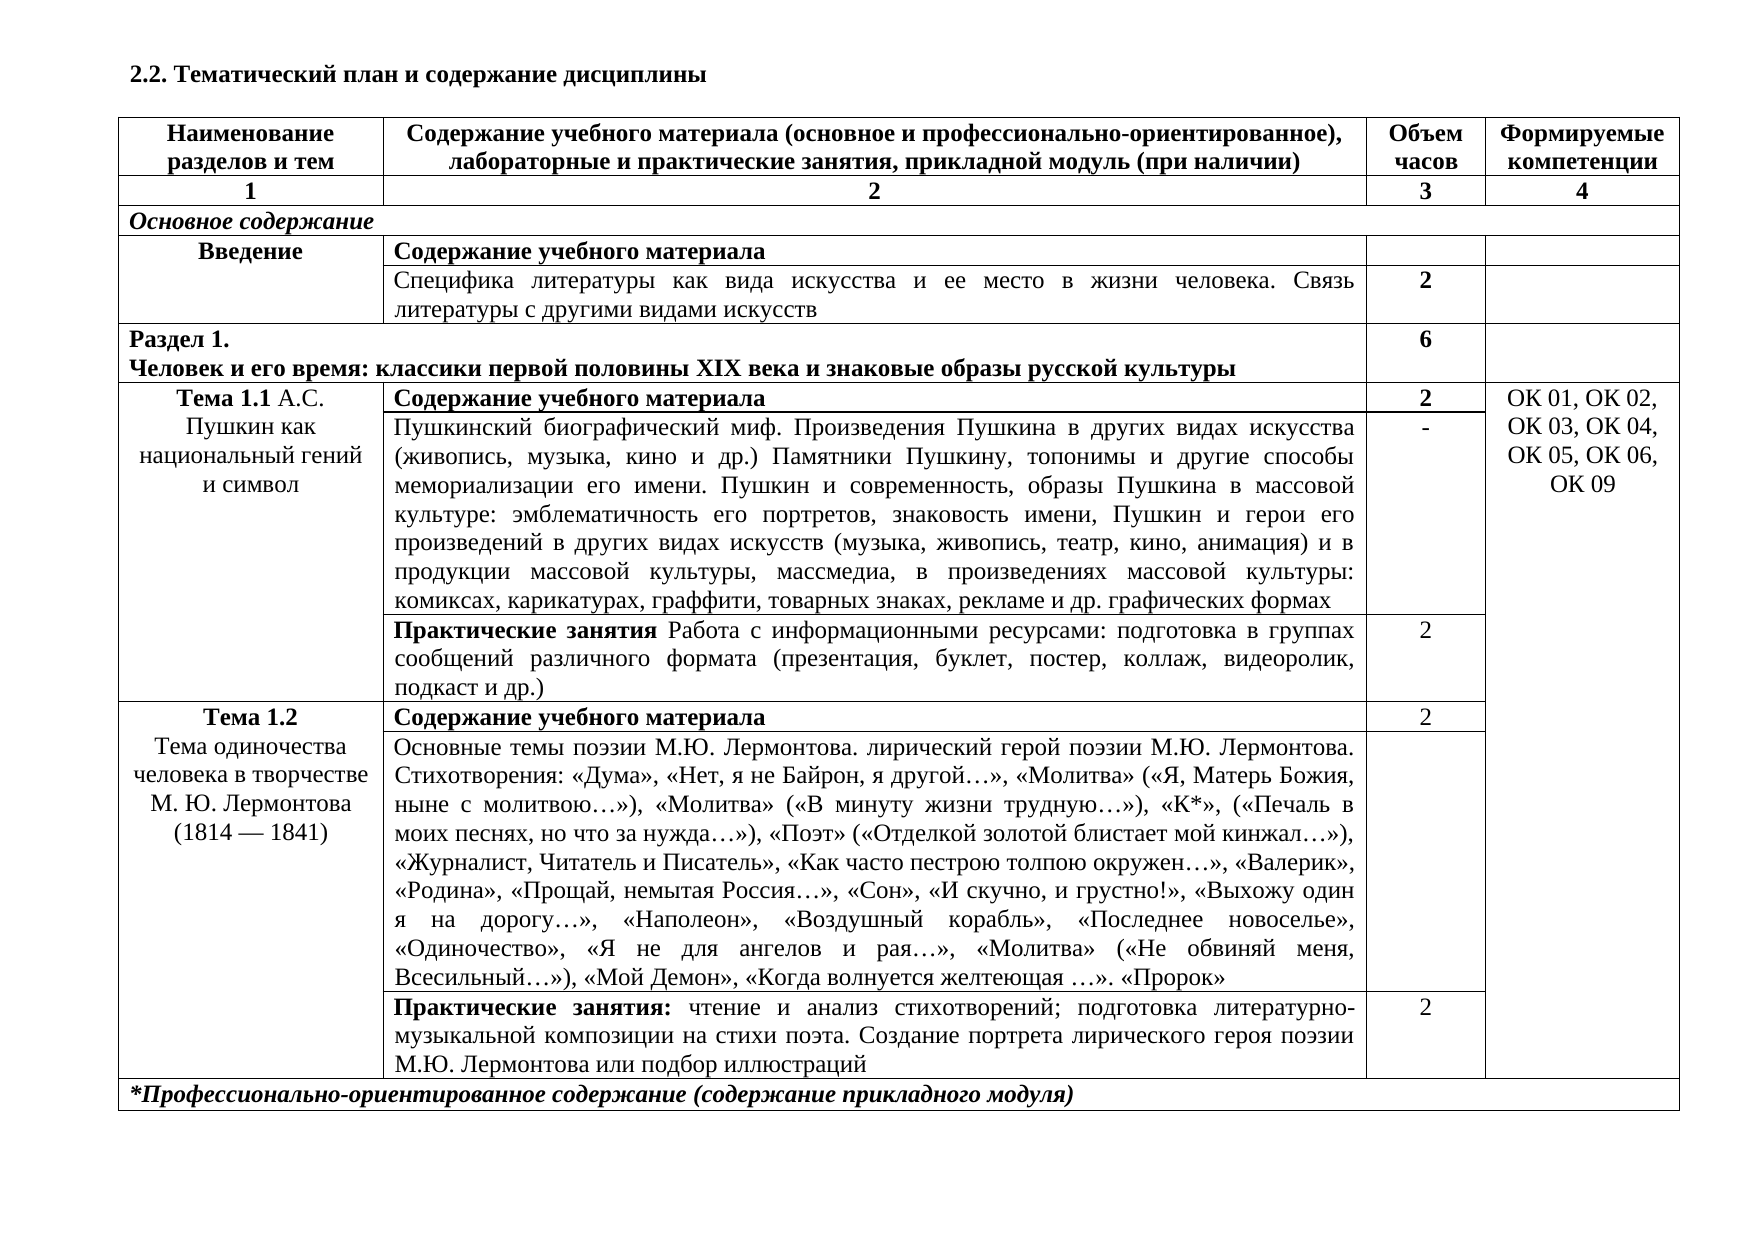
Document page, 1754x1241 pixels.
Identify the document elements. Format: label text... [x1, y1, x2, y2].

table_cell Основное содержание [119, 206, 1679, 235]
table_cell 6 [1367, 324, 1485, 382]
table_cell [1486, 266, 1679, 323]
table_cell Практические занятия: чтение и анализ стихотворений; подготовка литературно-музыкальной композиции на стихи поэта. Создание портрета лирического героя поэзии М.Ю. Лермонтова или подбор иллюстраций [384, 992, 1366, 1078]
table_cell Пушкинский биографический миф. Произведения Пушкина в других видах искусства (живопись, музыка, кино и др.) Памятники Пушкину, топонимы и другие способы мемориализации его имени. Пушкин и современность, образы Пушкина в массовой культуре: эмблематичность его портретов, знаковость имени, Пушкин и герои его произведений в других видах искусств (музыка, живопись, театр, кино, анимация) и в продукции массовой культуры, массмедиа, в произведениях массовой культуры: комиксах, карикатурах, граффити, товарных знаках, рекламе и др. графических формах [384, 413, 1366, 614]
table_cell [1367, 236, 1485, 264]
table_cell 2 [1367, 615, 1485, 701]
table_cell Содержание учебного материала [384, 383, 1366, 411]
table_cell 1 [119, 176, 383, 205]
table_cell 2 [1367, 992, 1485, 1078]
table_cell *Профессионально-ориентированное содержание (содержание прикладного модуля) [119, 1079, 1679, 1110]
table_cell Содержание учебного материала [384, 236, 1366, 264]
table_cell [1486, 236, 1679, 264]
table_cell Практические занятия Работа с информационными ресурсами: подготовка в группах сообщений различного формата (презентация, буклет, постер, коллаж, видеоролик, подкаст и др.) [384, 615, 1366, 701]
table_cell Основные темы поэзии М.Ю. Лермонтова. лирический герой поэзии М.Ю. Лермонтова. Стихотворения: «Дума», «Нет, я не Байрон, я другой…», «Молитва» («Я, Матерь Божия, ныне с молитвою…»), «Молитва» («В минуту жизни трудную…»), «К*», («Печаль в моих песнях, но что за нужда…»), «Поэт» («Отделкой золотой блистает мой кинжал…»), «Журналист, Читатель и Писатель», «Как часто пестрою толпою окружен…», «Валерик», «Родина», «Прощай, немытая Россия…», «Сон», «И скучно, и грустно!», «Выхожу один я на дорогу…», «Наполеон», «Воздушный корабль», «Последнее новоселье», «Одиночество», «Я не для ангелов и рая…», «Молитва» («Не обвиняй меня, Всесильный…»), «Мой Демон», «Когда волнуется желтеющая …». «Пророк» [384, 732, 1366, 991]
table_cell Раздел 1. Человек и его время: классики первой половины XIX века и знаковые образы русской культуры [119, 324, 1366, 382]
table_cell Специфика литературы как вида искусства и ее место в жизни человека. Связь литературы с другими видами искусств [384, 266, 1366, 323]
table_cell Содержание учебного материала [384, 702, 1366, 731]
table_cell 2 [1367, 266, 1485, 323]
table_cell [1486, 324, 1679, 382]
table_cell 2 [1367, 383, 1485, 411]
table_cell - [1367, 413, 1485, 614]
text 2.2. Тематический план и содержание дисциплины [117, 59, 1695, 88]
table_cell Введение [119, 236, 383, 323]
table_cell 2 [384, 176, 1366, 205]
table_header Наименование разделов и тем [119, 118, 383, 175]
table_header Содержание учебного материала (основное и профессионально-ориентированное), лабораторные и практические занятия, прикладной модуль (при наличии) [384, 118, 1366, 175]
table_cell 2 [1367, 702, 1485, 731]
table_cell [1367, 732, 1485, 991]
table_cell 4 [1486, 176, 1679, 205]
table_header Объем часов [1367, 118, 1485, 175]
table_cell Тема 1.1 А.С. Пушкин как национальный гений и символ [119, 383, 383, 701]
table_cell Тема 1.2 Тема одиночества человека в творчестве М. Ю. Лермонтова (1814 — 1841) [119, 702, 383, 1078]
table_cell ОК 01, ОК 02, ОК 03, ОК 04, ОК 05, ОК 06, ОК 09 [1486, 383, 1679, 1078]
table_cell 3 [1367, 176, 1485, 205]
table_header Формируемые компетенции [1486, 118, 1679, 175]
